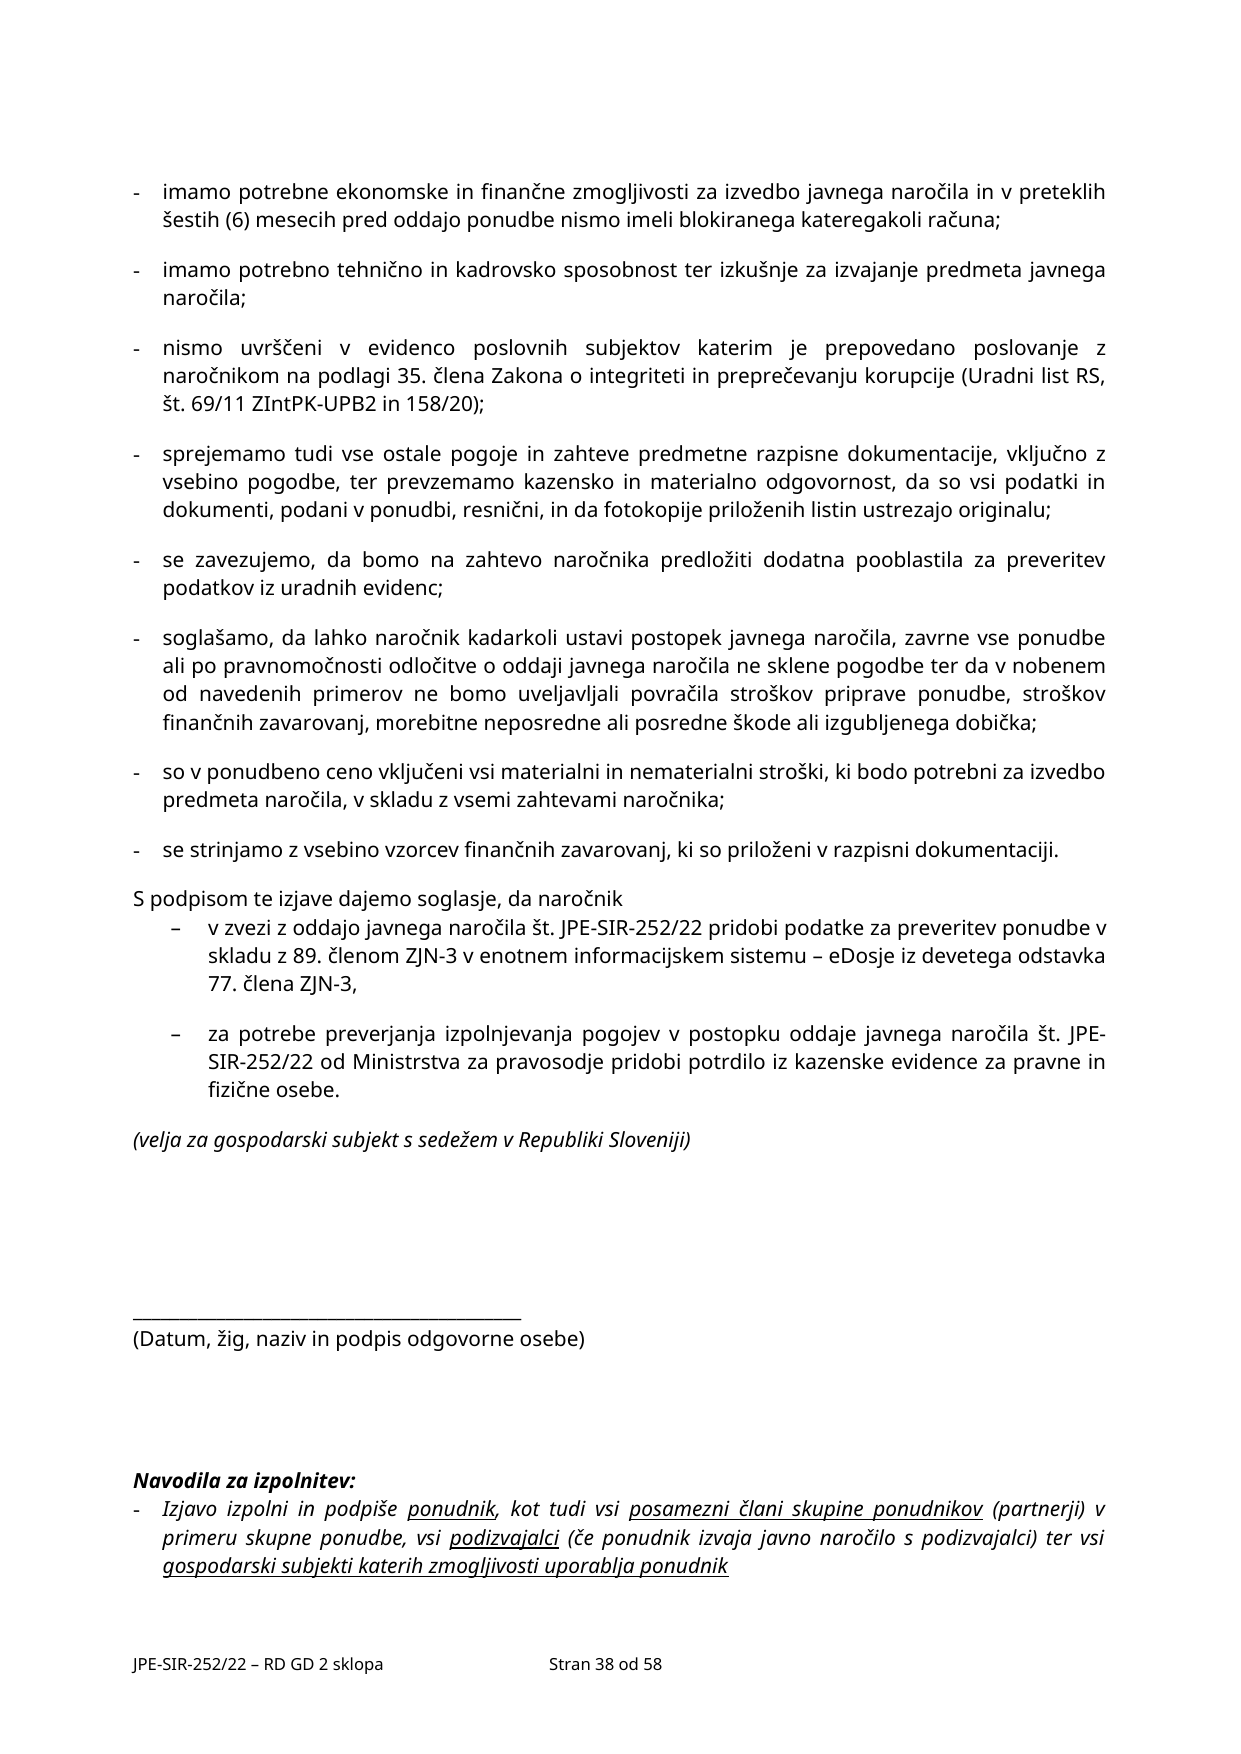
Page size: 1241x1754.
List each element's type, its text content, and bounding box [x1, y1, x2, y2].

list se strinjamo z vsebino vzorcev finančnih zavarovanj, ki so priloženi v razpisni dokumentaciji. [133, 835, 1107, 863]
list so v ponudbeno ceno vključeni vsi materialni in nematerialni stroški, ki bodo potrebni za izvedbo predmeta naročila, v skladu z vsemi zahtevami naročnika; [133, 757, 1107, 814]
text __________________________________________ [133, 1296, 1107, 1324]
text (Datum, žig, naziv in podpis odgovorne osebe) [133, 1324, 1107, 1352]
text Navodila za izpolnitev: [133, 1466, 1107, 1494]
list v zvezi z oddajo javnega naročila št. JPE-SIR-252/22 pridobi podatke za preveritev ponudbe v skladu z 89. členom ZJN-3 v enotnem informacijskem sistemu – eDosje iz devetega odstavka 77. člena ZJN-3, [170, 913, 1107, 998]
list se zavezujemo, da bomo na zahtevo naročnika predložiti dodatna pooblastila za preveritev podatkov iz uradnih evidenc; [133, 545, 1107, 602]
list za potrebe preverjanja izpolnjevanja pogojev v postopku oddaje javnega naročila št. JPE-SIR-252/22 od Ministrstva za pravosodje pridobi potrdilo iz kazenske evidence za pravne in fizične osebe. [170, 1019, 1107, 1104]
list sprejemamo tudi vse ostale pogoje in zahteve predmetne razpisne dokumentacije, vključno z vsebino pogodbe, ter prevzemamo kazensko in materialno odgovornost, da so vsi podatki in dokumenti, podani v ponudbi, resnični, in da fotokopije priloženih listin ustrezajo originalu; [133, 439, 1107, 524]
list imamo potrebno tehnično in kadrovsko sposobnost ter izkušnje za izvajanje predmeta javnega naročila; [133, 255, 1107, 312]
list nismo uvrščeni v evidenco poslovnih subjektov katerim je prepovedano poslovanje z naročnikom na podlagi 35. člena Zakona o integriteti in preprečevanju korupcije (Uradni list RS, št. 69/11 ZIntPK-UPB2 in 158/20); [133, 333, 1107, 418]
list Izjavo izpolni in podpiše ponudnik, kot tudi vsi posamezni člani skupine ponudnikov (partnerji) v primeru skupne ponudbe, vsi podizvajalci (če ponudnik izvaja javno naročilo s podizvajalci) ter vsi gospodarski subjekti katerih zmogljivosti uporablja ponudnik [133, 1494, 1107, 1580]
text (velja za gospodarski subjekt s sedežem v Republiki Sloveniji) [133, 1125, 1107, 1153]
text S podpisom te izjave dajemo soglasje, da naročnik [133, 884, 1107, 913]
list imamo potrebne ekonomske in finančne zmogljivosti za izvedbo javnega naročila in v preteklih šestih (6) mesecih pred oddajo ponudbe nismo imeli blokiranega kateregakoli računa; [133, 177, 1107, 234]
list soglašamo, da lahko naročnik kadarkoli ustavi postopek javnega naročila, zavrne vse ponudbe ali po pravnomočnosti odločitve o oddaji javnega naročila ne sklene pogodbe ter da v nobenem od navedenih primerov ne bomo uveljavljali povračila stroškov priprave ponudbe, stroškov finančnih zavarovanj, morebitne neposredne ali posredne škode ali izgubljenega dobička; [133, 623, 1107, 736]
